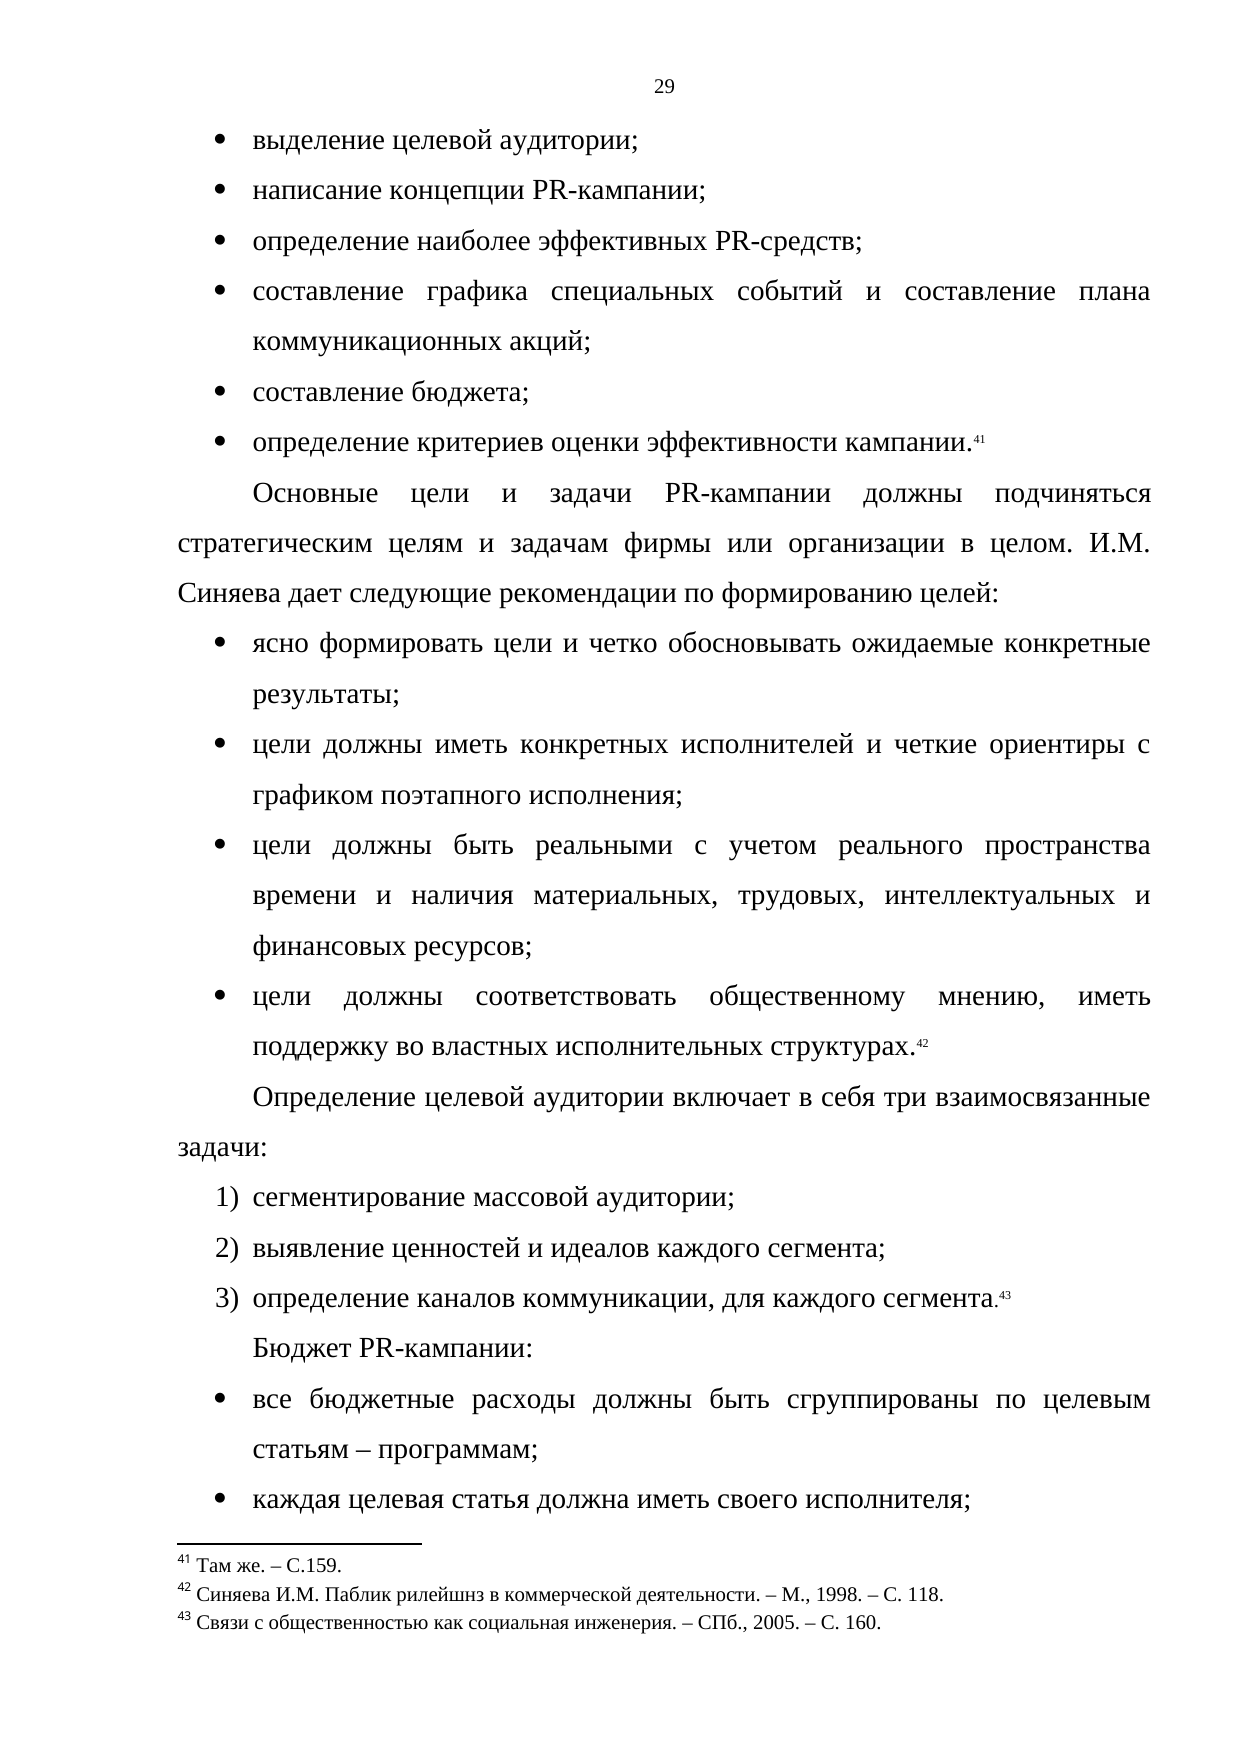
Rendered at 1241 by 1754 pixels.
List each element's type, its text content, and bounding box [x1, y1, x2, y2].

list выделение целевой аудитории; [215, 122, 1152, 156]
list определение наиболее эффективных PR-средств; [215, 223, 1152, 256]
list все бюджетные расходы должны быть сгруппированы по целевым статьям – программам; [215, 1381, 1152, 1465]
text Определение целевой аудитории включает в себя три взаимосвязанные задачи: [177, 1079, 1152, 1163]
list определение критериев оценки эффективности кампании. [215, 424, 1152, 458]
list составление бюджета; [215, 374, 1152, 407]
list каждая целевая статья должна иметь своего исполнителя; [215, 1481, 1152, 1515]
list ясно формировать цели и четко обосновывать ожидаемые конкретные результаты; [215, 626, 1152, 709]
text Основные цели и задачи PR-кампании должны подчиняться стратегическим целям и задачам фирмы или организации в целом. И.М. Синяева дает следующие рекомендации по формированию целей: [177, 475, 1152, 609]
list выявление ценностей и идеалов каждого сегмента; [215, 1230, 1152, 1263]
list цели должны быть реальными с учетом реального пространства времени и наличия материальных, трудовых, интеллектуальных и финансовых ресурсов; [215, 827, 1152, 961]
list цели должны иметь конкретных исполнителей и четкие ориентиры с графиком поэтапного исполнения; [215, 726, 1152, 810]
list составление графика специальных событий и составление плана коммуникационных акций; [215, 273, 1152, 357]
list определение каналов коммуникации, для каждого сегмента. [215, 1280, 1152, 1314]
list написание концепции PR-кампании; [215, 172, 1152, 206]
list цели должны соответствовать общественному мнению, иметь поддержку во властных исполнительных структурах. [215, 978, 1152, 1062]
list сегментирование массовой аудитории; [215, 1179, 1152, 1213]
text Бюджет PR-кампании: [177, 1330, 1152, 1364]
